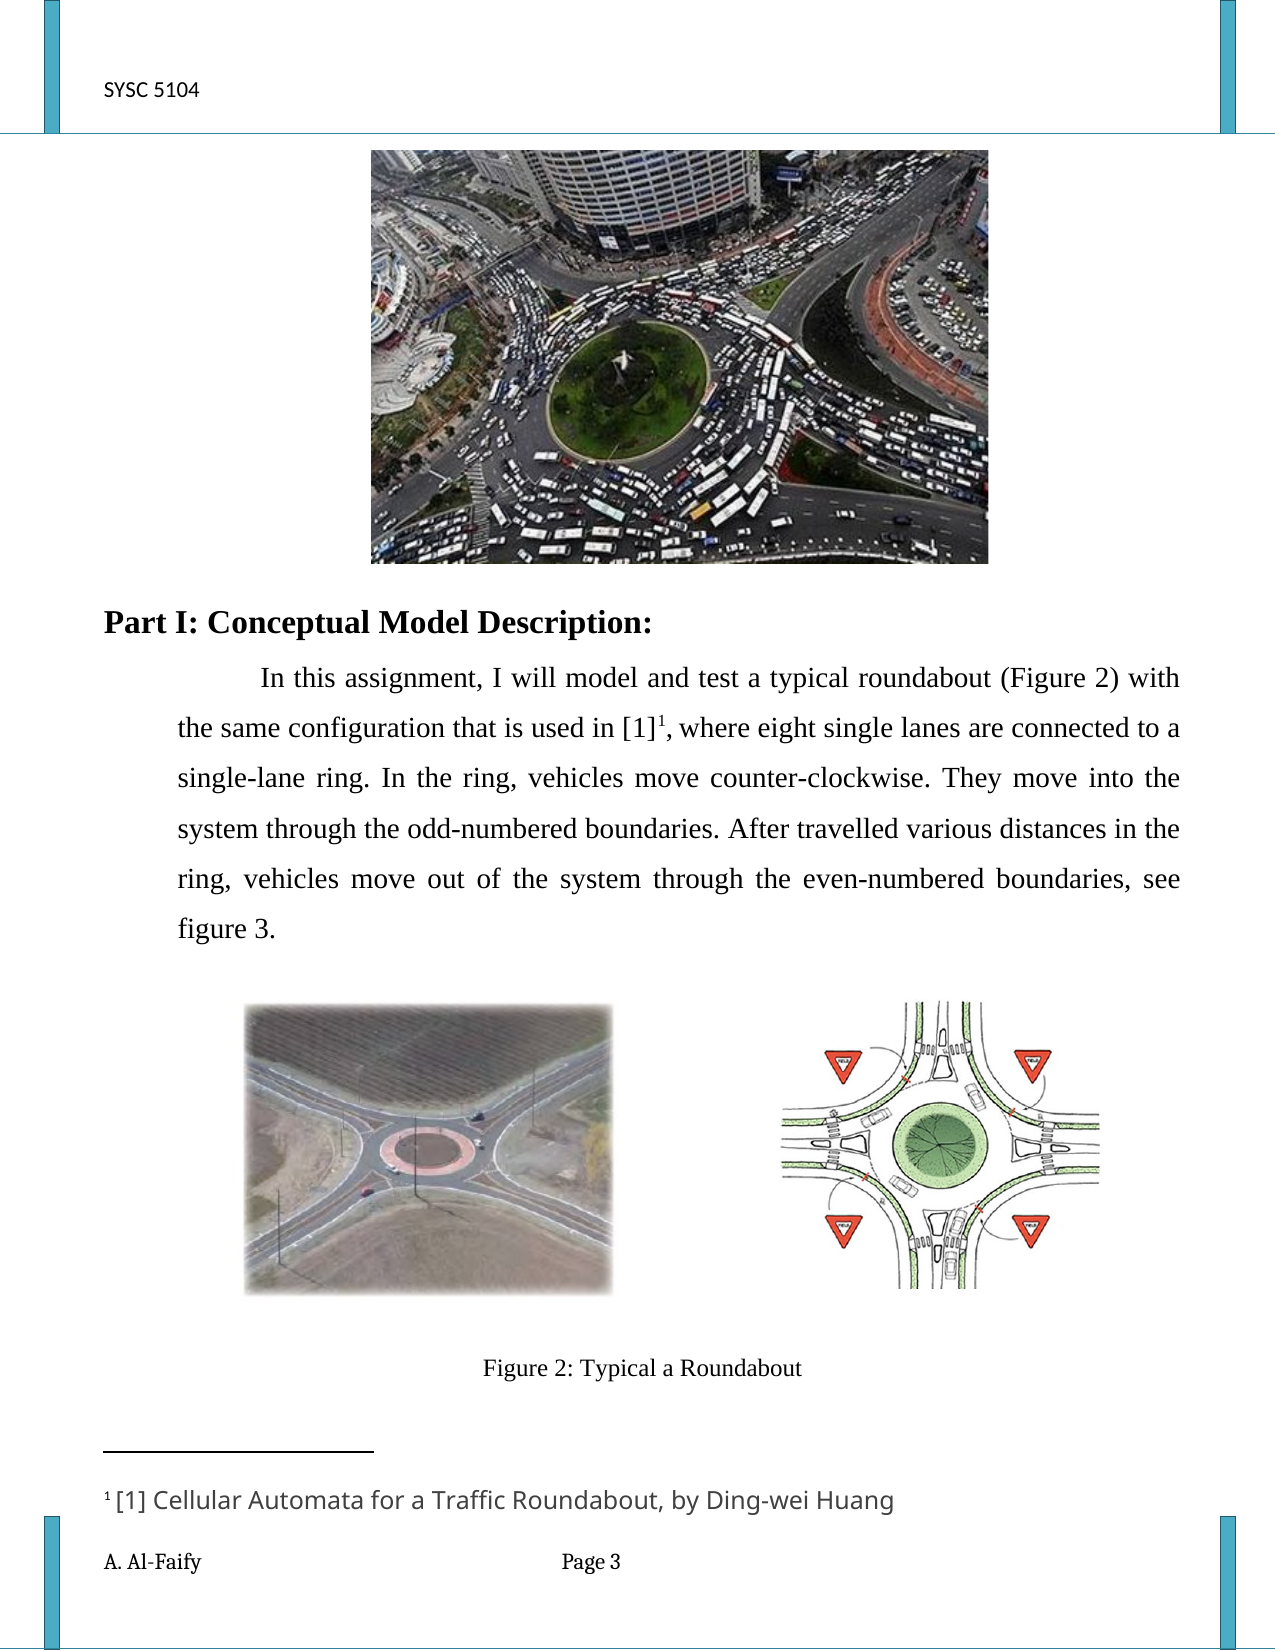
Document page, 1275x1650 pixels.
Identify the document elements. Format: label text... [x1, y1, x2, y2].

picture [371, 150, 989, 564]
table_header [166, 974, 686, 1328]
table_header [686, 974, 1192, 1328]
list In this assignment, I will model and test a typical roundabout (Figure 2) with the same configuration that is used in [1], where eight single lanes are connected to a single-lane ring. In the ring, vehicles move counter-clockwise. They move into the system through the odd-numbered boundaries. After travelled various distances in the ring, vehicles move out of the system through the even-numbered boundaries, see figure 3. [177, 660, 1181, 945]
text Figure 2: Typical a Roundabout [103, 1353, 1181, 1381]
picture [232, 999, 620, 1302]
picture [779, 999, 1100, 1289]
list Part I: Conceptual Model Description: [103, 602, 1181, 641]
